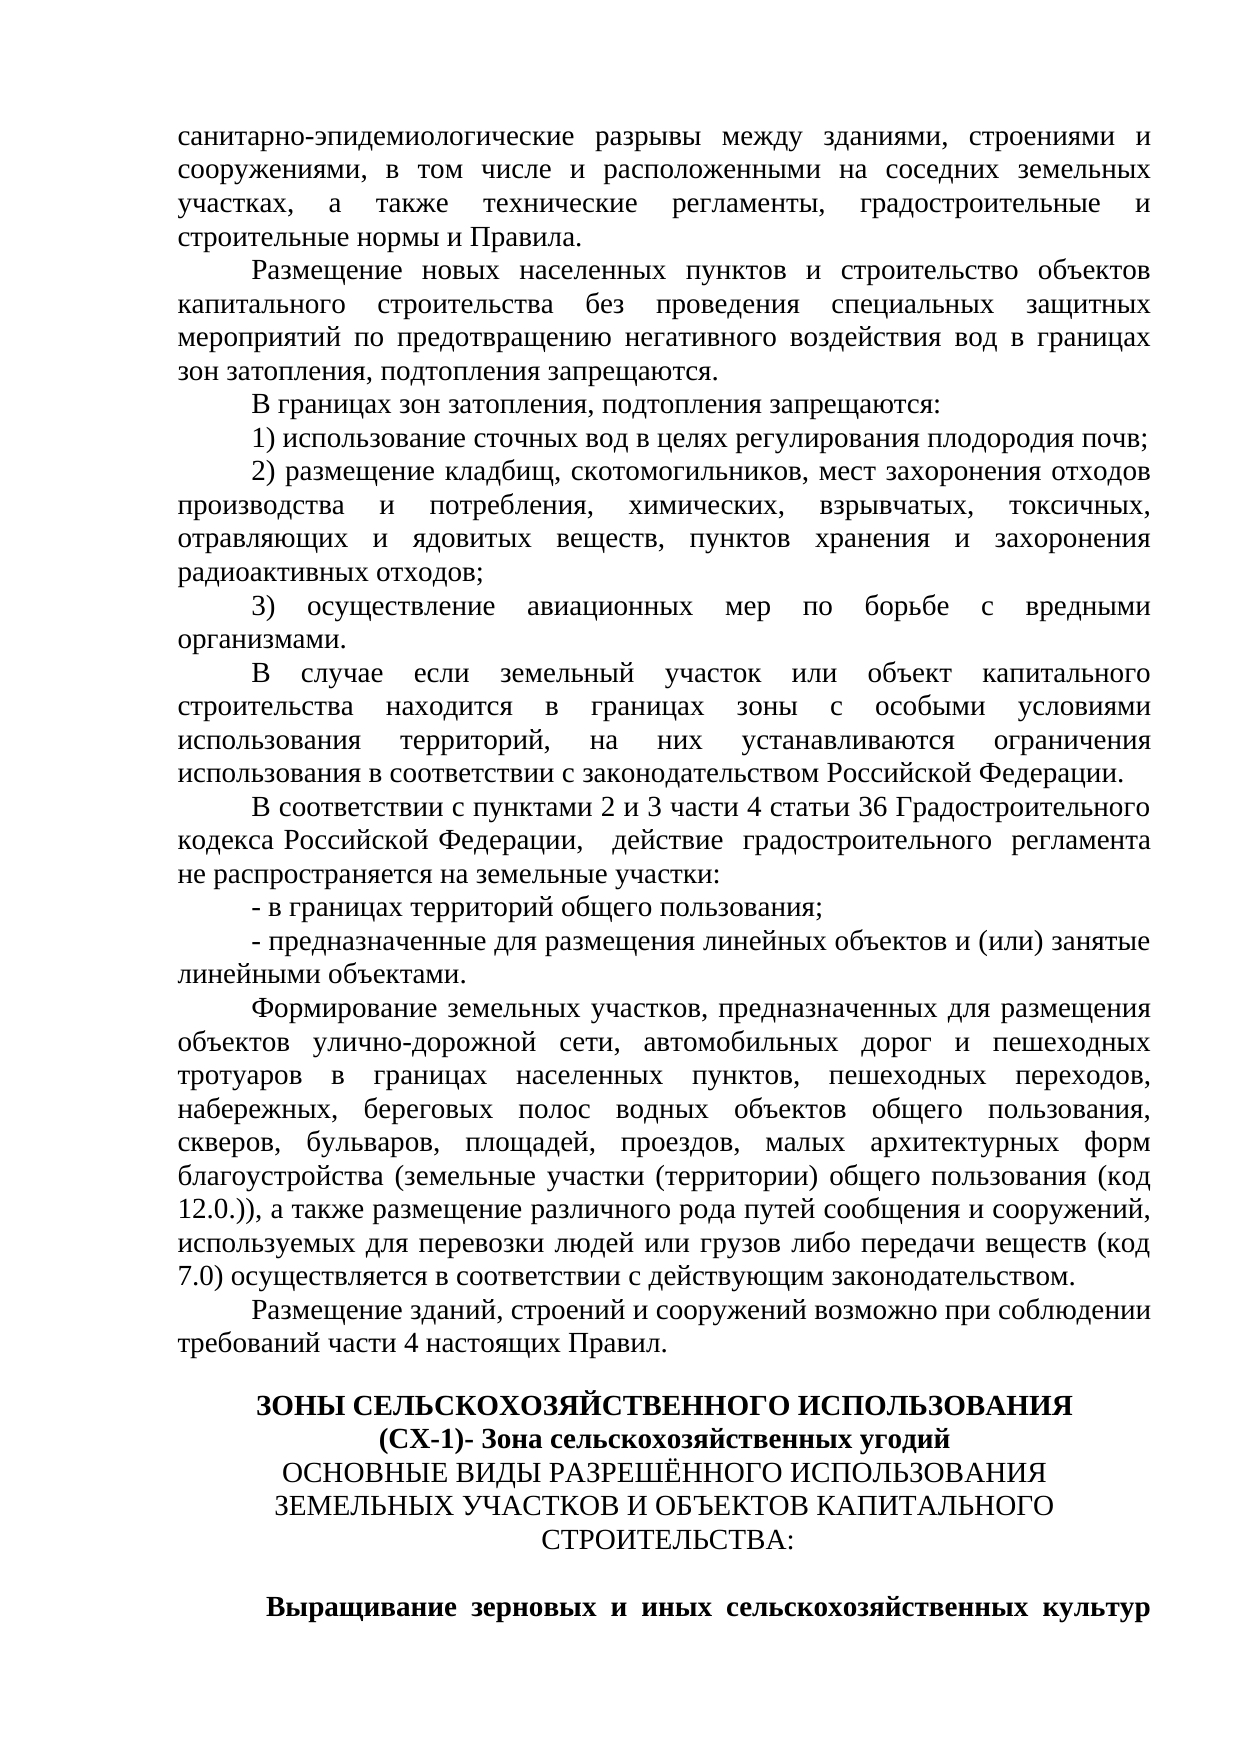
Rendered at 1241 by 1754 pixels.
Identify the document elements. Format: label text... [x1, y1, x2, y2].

text - предназначенные для размещения линейных объектов и (или) занятые линейными объектами. [177, 923, 1152, 990]
text - в границах территорий общего пользования; [177, 889, 1152, 923]
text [177, 1589, 1152, 1623]
text Размещение новых населенных пунктов и строительство объектов капитального строительства без проведения специальных защитных мероприятий по предотвращению негативного воздействия вод в границах зон затопления, подтопления запрещаются. [177, 252, 1152, 386]
text В случае если земельный участок или объект капитального строительства находится в границах зоны с особыми условиями использования территорий, на них устанавливаются ограничения использования в соответствии с законодательством Российской Федерации. [177, 655, 1152, 789]
list ЗЕМЕЛЬНЫХ УЧАСТКОВ И ОБЪЕКТОВ КАПИТАЛЬНОГО [177, 1488, 1152, 1522]
text 1) использование сточных вод в целях регулирования плодородия почв; [177, 420, 1152, 453]
list СТРОИТЕЛЬСТВА: [177, 1522, 1152, 1556]
text ЗОНЫ СЕЛЬСКОХОЗЯЙСТВЕННОГО ИСПОЛЬЗОВАНИЯ (СХ-1)- Зона сельскохозяйственных угодий [177, 1388, 1152, 1455]
text 3) осуществление авиационных мер по борьбе с вредными организмами. [177, 588, 1152, 655]
text Формирование земельных участков, предназначенных для размещения объектов улично-дорожной сети, автомобильных дорог и пешеходных тротуаров в границах населенных пунктов, пешеходных переходов, набережных, береговых полос водных объектов общего пользования, скверов, бульваров, площадей, проездов, малых архитектурных форм благоустройства (земельные участки (территории) общего пользования (код 12.0.)), а также размещение различного рода путей сообщения и сооружений, используемых для перевозки людей или грузов либо передачи веществ (код 7.0) осуществляется в соответствии с действующим законодательством. [177, 990, 1152, 1292]
list ОСНОВНЫЕ ВИДЫ РАЗРЕШЁННОГО ИСПОЛЬЗОВАНИЯ [177, 1455, 1152, 1488]
text В соответствии с пунктами 2 и 3 части 4 статьи 36 Градостроительного кодекса Российской Федерации, действие градостроительного регламента не распространяется на земельные участки: [177, 789, 1152, 889]
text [177, 118, 1152, 252]
text 2) размещение кладбищ, скотомогильников, мест захоронения отходов производства и потребления, химических, взрывчатых, токсичных, отравляющих и ядовитых веществ, пунктов хранения и захоронения радиоактивных отходов; [177, 453, 1152, 588]
text Размещение зданий, строений и сооружений возможно при соблюдении требований части 4 настоящих Правил. [177, 1292, 1152, 1359]
text В границах зон затопления, подтопления запрещаются: [177, 386, 1152, 420]
